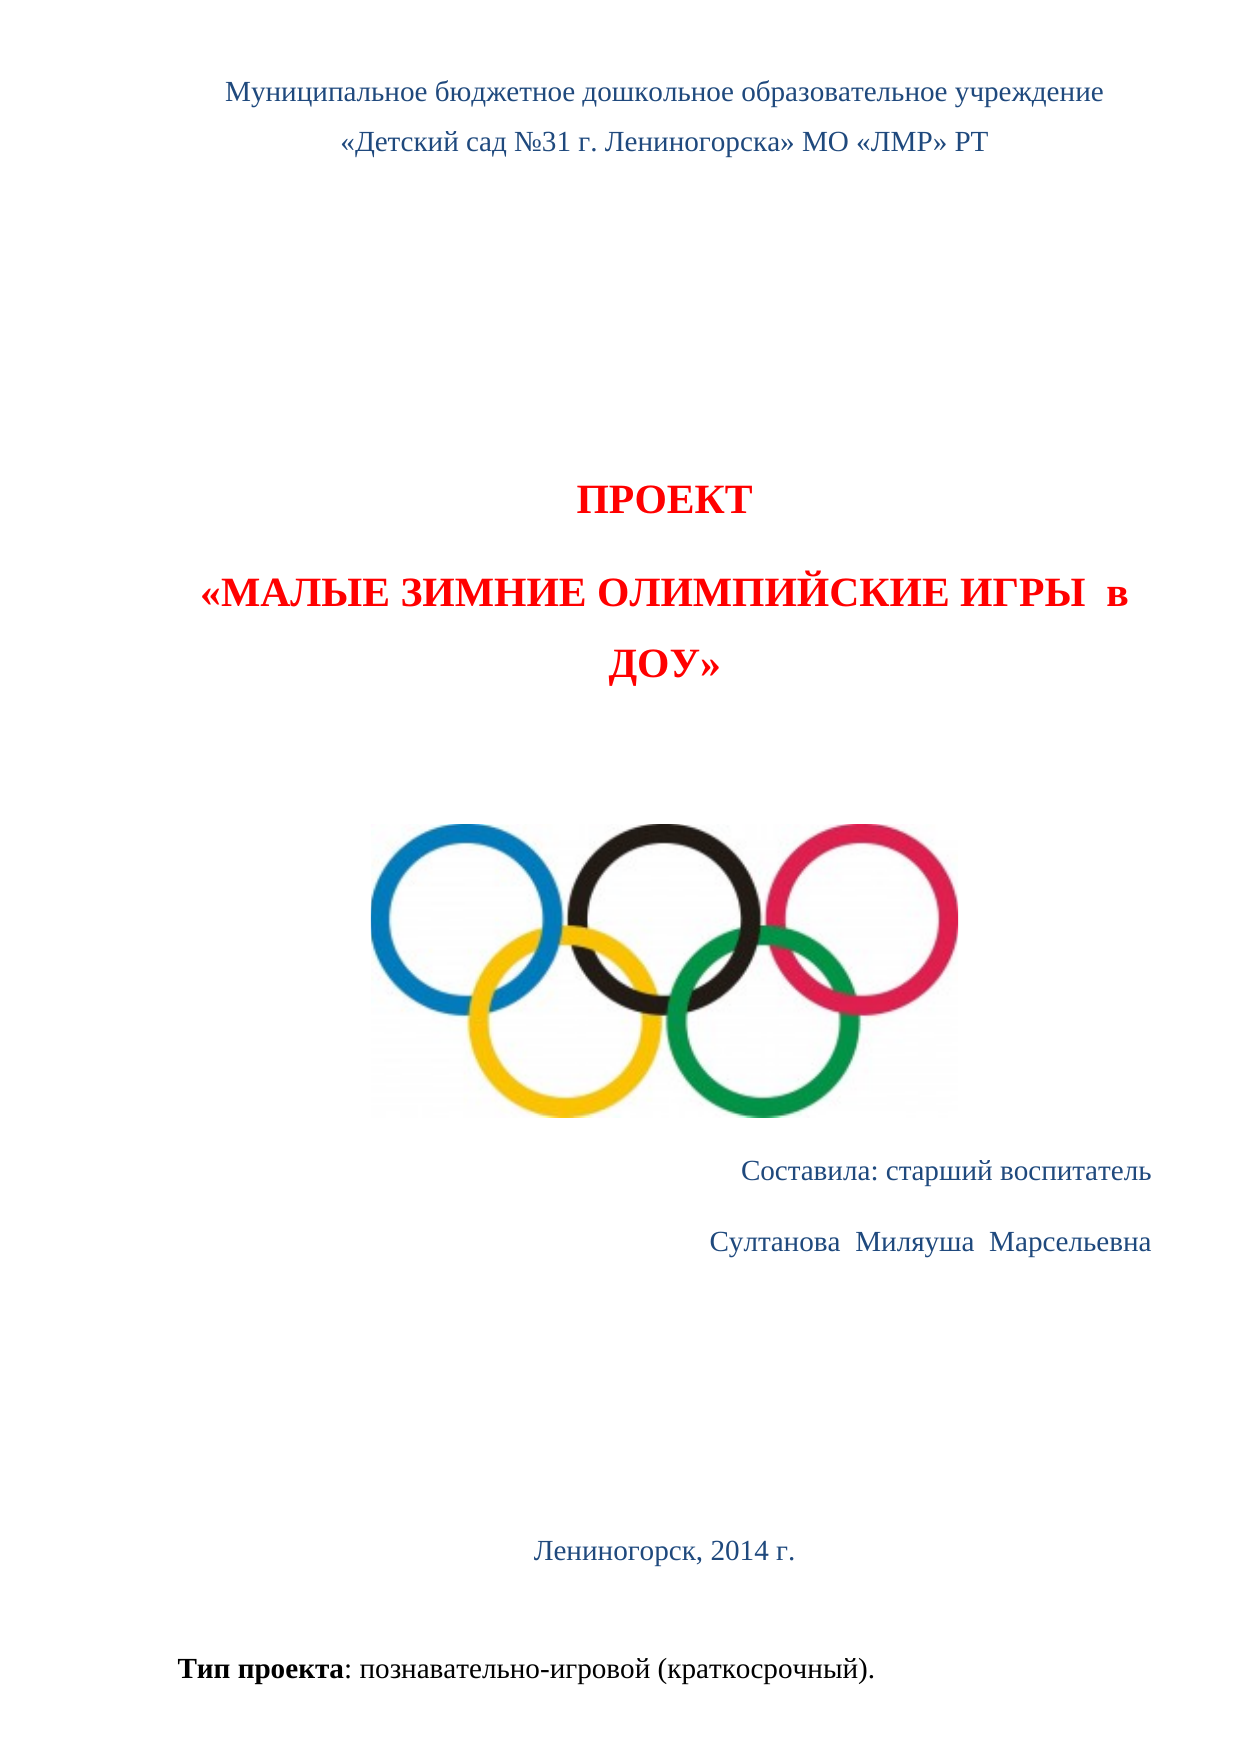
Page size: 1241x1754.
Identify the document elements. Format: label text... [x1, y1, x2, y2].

text Султанова Миляуша Марсельевна [177, 1224, 1152, 1257]
text Составила: старший воспитатель [177, 1153, 1152, 1186]
picture [370, 824, 959, 1118]
text Муниципальное бюджетное дошкольное образовательное учреждение «Детский сад №31 г. Лениногорска» МО «ЛМР» РТ [177, 74, 1152, 158]
text «МАЛЫЕ ЗИМНИЕ ОЛИМПИЙСКИЕ ИГРЫ в ДОУ» [177, 567, 1152, 687]
text ПРОЕКТ [177, 474, 1152, 522]
text Лениногорск, 2014 г. [177, 1533, 1152, 1566]
text Тип проекта: познавательно-игровой (краткосрочный). [177, 1651, 1152, 1685]
picture [370, 824, 463, 914]
